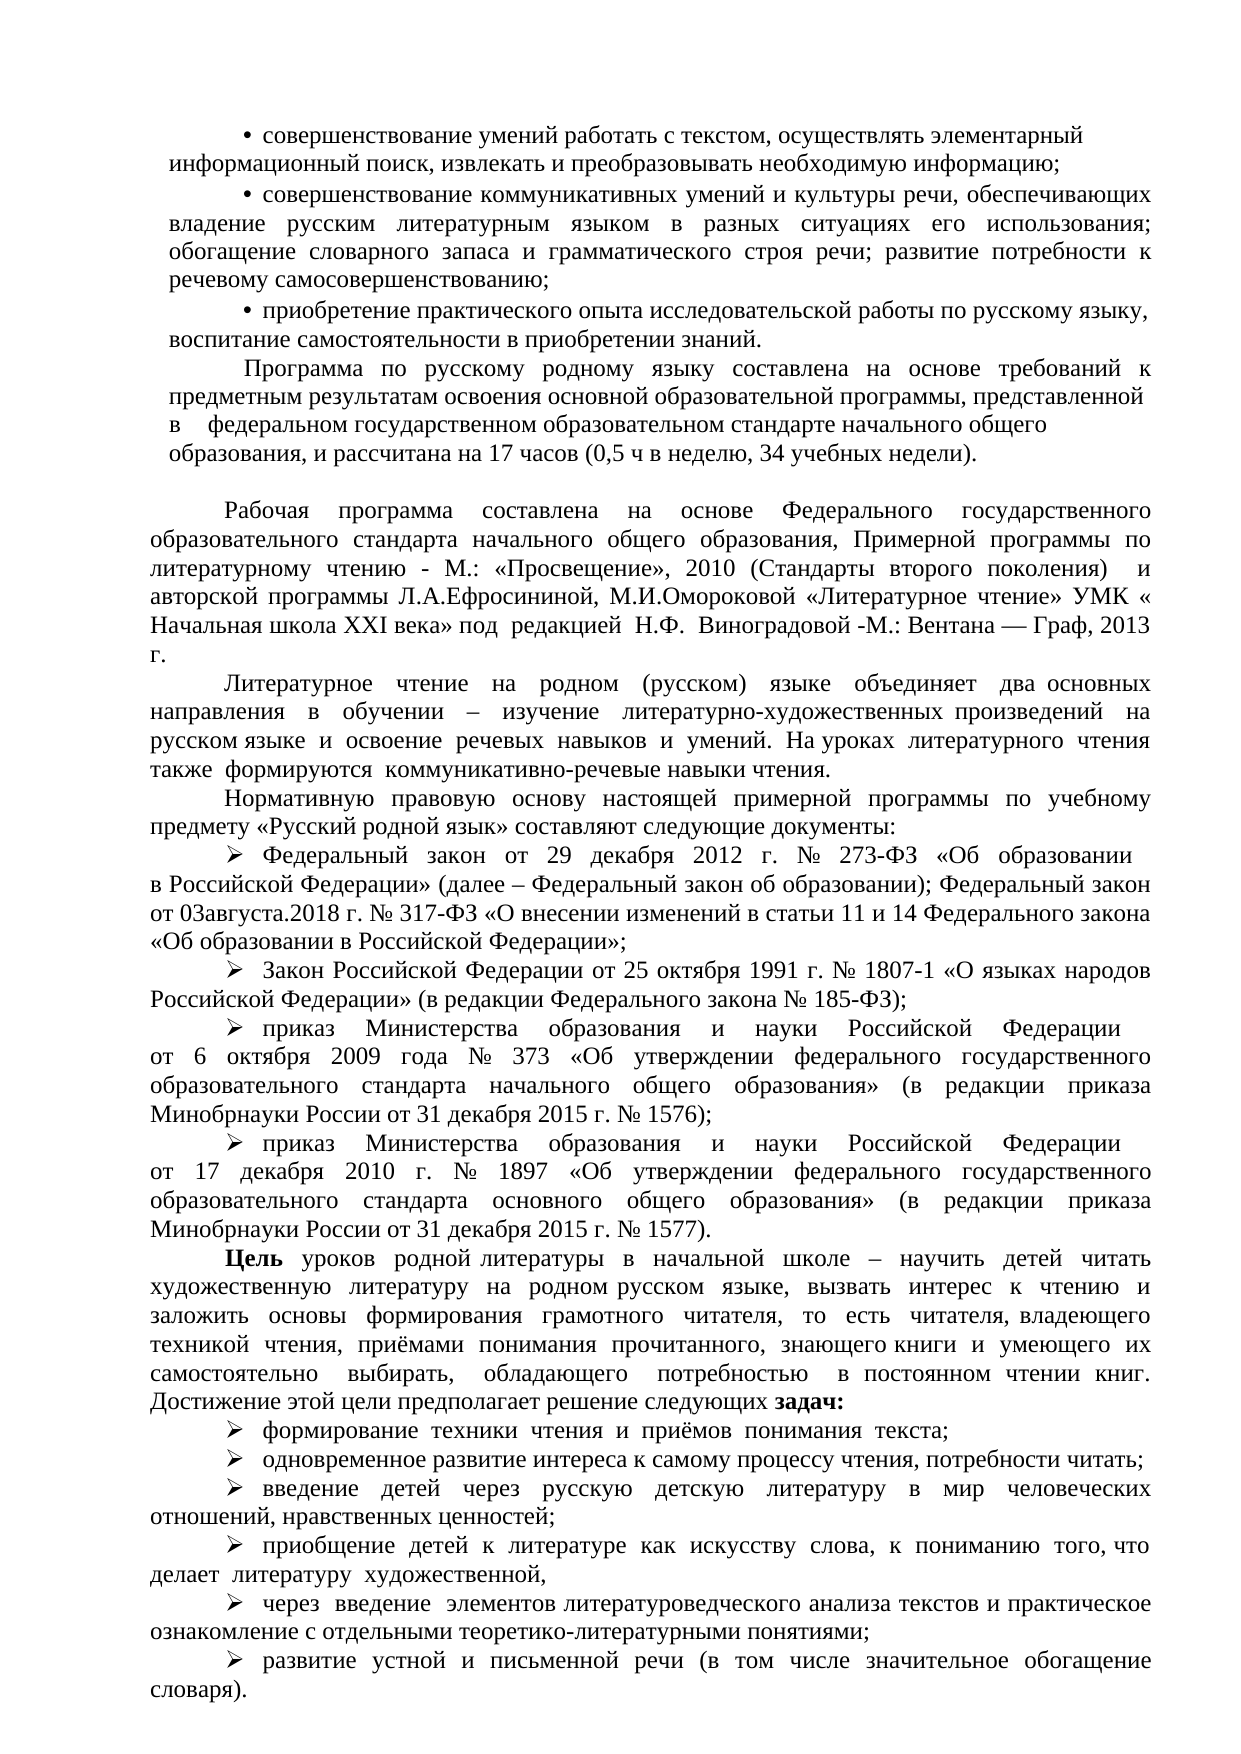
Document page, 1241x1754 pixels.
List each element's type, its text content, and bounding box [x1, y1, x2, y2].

text Рабочая программа составлена на основе Федерального государственного образовательного стандарта начального общего образования, Примерной программы по литературному чтению - М.: «Просвещение», 2010 (Стандарты второго поколения) и авторской программы Л.А.Ефросининой, М.И.Омороковой «Литературное чтение» УМК « Начальная школа XXI века» под редакцией Н.Ф. Виноградовой -М.: Вентана — Граф, . [150, 495, 1152, 668]
list Федеральный закон от 29 декабря . № 273-ФЗ «Об образовании в Российской Федерации» (далее – Федеральный закон об образовании); Федеральный закон от 03августа.2018 г. № 317-ФЗ «О внесении изменений в статьи 11 и 14 Федерального закона «Об образовании в Российской Федерации»; [150, 840, 1152, 955]
text Цель уроков родной литературы в начальной школе – научить детей читать художественную литературу на родном русском языке, вызвать интерес к чтению и заложить основы формирования грамотного читателя, то есть читателя, владеющего техникой чтения, приёмами понимания прочитанного, знающего книги и умеющего их самостоятельно выбирать, обладающего потребностью в постоянном чтении книг. Достижение этой цели предполагает решение следующих задач: [150, 1243, 1152, 1415]
list федеральном государственном образовательном стандарте начального общего образования, и рассчитана на 17 часов (0,5 ч в неделю, 34 учебных недели). [169, 411, 1150, 466]
list развитие устной и письменной речи (в том числе значительное обогащение словаря). [150, 1645, 1152, 1703]
list приказ Министерства образования и науки Российской Федерации от 6 октября 2009 года № 373 «Об утверждении федерального государственного образовательного стандарта начального общего образования» (в редакции приказа Минобрнауки России от 31 декабря . № 1576); [150, 1013, 1152, 1128]
list через введение элементов литературоведческого анализа текстов и практическое ознакомление с отдельными теоретико-литературными понятиями; [150, 1588, 1152, 1645]
list приобретение практического опыта исследовательской работы по русскому языку, воспитание самостоятельности в приобретении знаний. [169, 297, 1150, 352]
list формирование техники чтения и приёмов понимания текста; [150, 1415, 1152, 1444]
text Литературное чтение на родном (русском) языке объединяет два основных направления в обучении – изучение литературно-художественных произведений на русском языке и освоение речевых навыков и умений. На уроках литературного чтения также формируются коммуникативно-речевые навыки чтения. [150, 668, 1152, 783]
list одновременное развитие интереса к самому процессу чтения, потребности читать; [150, 1444, 1152, 1473]
text Нормативную правовую основу настоящей примерной программы по учебному предмету «Русский родной язык» составляют следующие документы: [150, 783, 1152, 840]
list введение детей через русскую детскую литературу в мир человеческих отношений, нравственных ценностей; [150, 1473, 1152, 1530]
list Закон Российской Федерации от 25 октября . № 1807-1 «О языках народов Российской Федерации» (в редакции Федерального закона № 185-ФЗ); [150, 955, 1152, 1013]
text Программа по русскому родному языку составлена на основе требований к предметным результатам освоения основной образовательной программы, представленной [169, 354, 1152, 409]
list совершенствование умений работать с текстом, осуществлять элементарный информационный поиск, извлекать и преобразовывать необходимую информацию; [169, 121, 1150, 177]
list совершенствование коммуникативных умений и культуры речи, обеспечивающих владение русским литературным языком в разных ситуациях его использования; обогащение словарного запаса и грамматического строя речи; развитие потребности к речевому самосовершенствованию; [169, 180, 1152, 293]
list приказ Министерства образования и науки Российской Федерации от 17 декабря . № 1897 «Об утверждении федерального государственного образовательного стандарта основного общего образования» (в редакции приказа Минобрнауки России от 31 декабря . № 1577). [150, 1128, 1152, 1243]
list приобщение детей к литературе как искусству слова, к пониманию того, что делает литературу художественной, [150, 1530, 1152, 1588]
